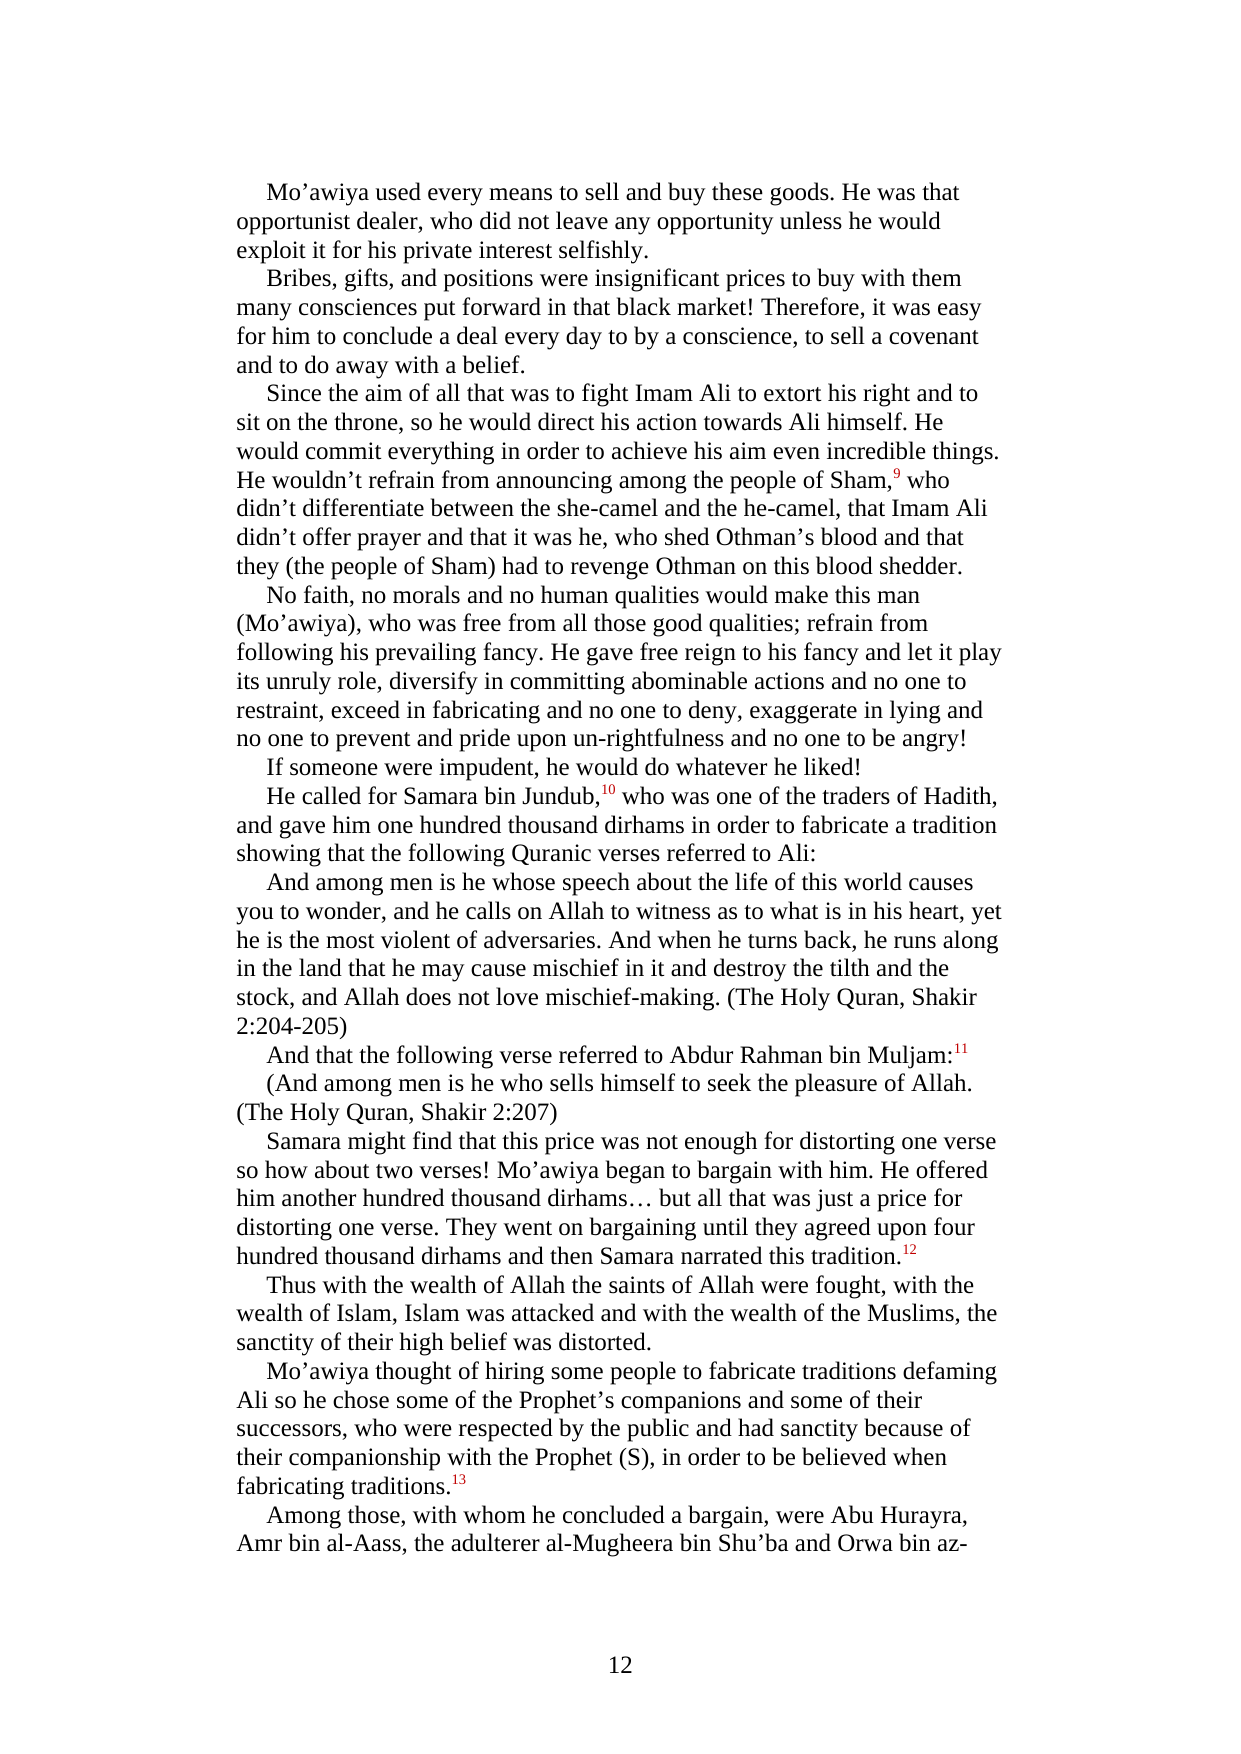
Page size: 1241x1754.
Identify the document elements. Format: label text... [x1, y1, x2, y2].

text Samara might find that this price was not enough for distorting one verse so how about two verses! Mo’awiya began to bargain with him. He offered him another hundred thousand dirhams… but all that was just a price for distorting one verse. They went on bargaining until they agreed upon four hundred thousand dirhams and then Samara narrated this tradition.12 [236, 1126, 1004, 1270]
text Bribes, gifts, and positions were insignificant prices to buy with them many consciences put forward in that black market! Therefore, it was easy for him to conclude a deal every day to by a conscience, to sell a covenant and to do away with a belief. [236, 263, 1004, 378]
text He called for Samara bin Jundub,10 who was one of the traders of Hadith, and gave him one hundred thousand dirhams in order to fabricate a tradition showing that the following Quranic verses referred to Ali: [236, 781, 1004, 867]
text (And among men is he who sells himself to seek the pleasure of Allah. (The Holy Quran, Shakir 2:207) [236, 1068, 1004, 1126]
text Thus with the wealth of Allah the saints of Allah were fought, with the wealth of Islam, Islam was attacked and with the wealth of the Muslims, the sanctity of their high belief was distorted. [236, 1270, 1004, 1356]
text Since the aim of all that was to fight Imam Ali to extort his right and to sit on the throne, so he would direct his action towards Ali himself. He would commit everything in order to achieve his aim even incredible things. He wouldn’t refrain from announcing among the people of Sham,9 who didn’t differentiate between the she-camel and the he-camel, that Imam Ali didn’t offer prayer and that it was he, who shed Othman’s blood and that they (the people of Sham) had to revenge Othman on this blood shedder. [236, 378, 1004, 580]
text Mo’awiya thought of hiring some people to fabricate traditions defaming Ali so he chose some of the Prophet’s companions and some of their successors, who were respected by the public and had sanctity because of their companionship with the Prophet (S), in order to be believed when fabricating traditions.13 [236, 1356, 1004, 1500]
text If someone were impudent, he would do whatever he liked! [236, 752, 1004, 781]
text No faith, no morals and no human qualities would make this man (Mo’awiya), who was free from all those good qualities; refrain from following his prevailing fancy. He gave free reign to his fancy and let it play its unruly role, diversify in committing abominable actions and no one to restraint, exceed in fabricating and no one to deny, exaggerate in lying and no one to prevent and pride upon un-rightfulness and no one to be angry! [236, 580, 1004, 752]
text Mo’awiya used every means to sell and buy these goods. He was that opportunist dealer, who did not leave any opportunity unless he would exploit it for his private interest selfishly. [236, 177, 1004, 263]
text And among men is he whose speech about the life of this world causes you to wonder, and he calls on Allah to witness as to what is in his heart, yet he is the most violent of adversaries. And when he turns back, he runs along in the land that he may cause mischief in it and destroy the tilth and the stock, and Allah does not love mischief-making. (The Holy Quran, Shakir 2:204-205) [236, 867, 1004, 1040]
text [236, 1500, 1004, 1557]
text And that the following verse referred to Abdur Rahman bin Muljam:11 [236, 1040, 1004, 1068]
